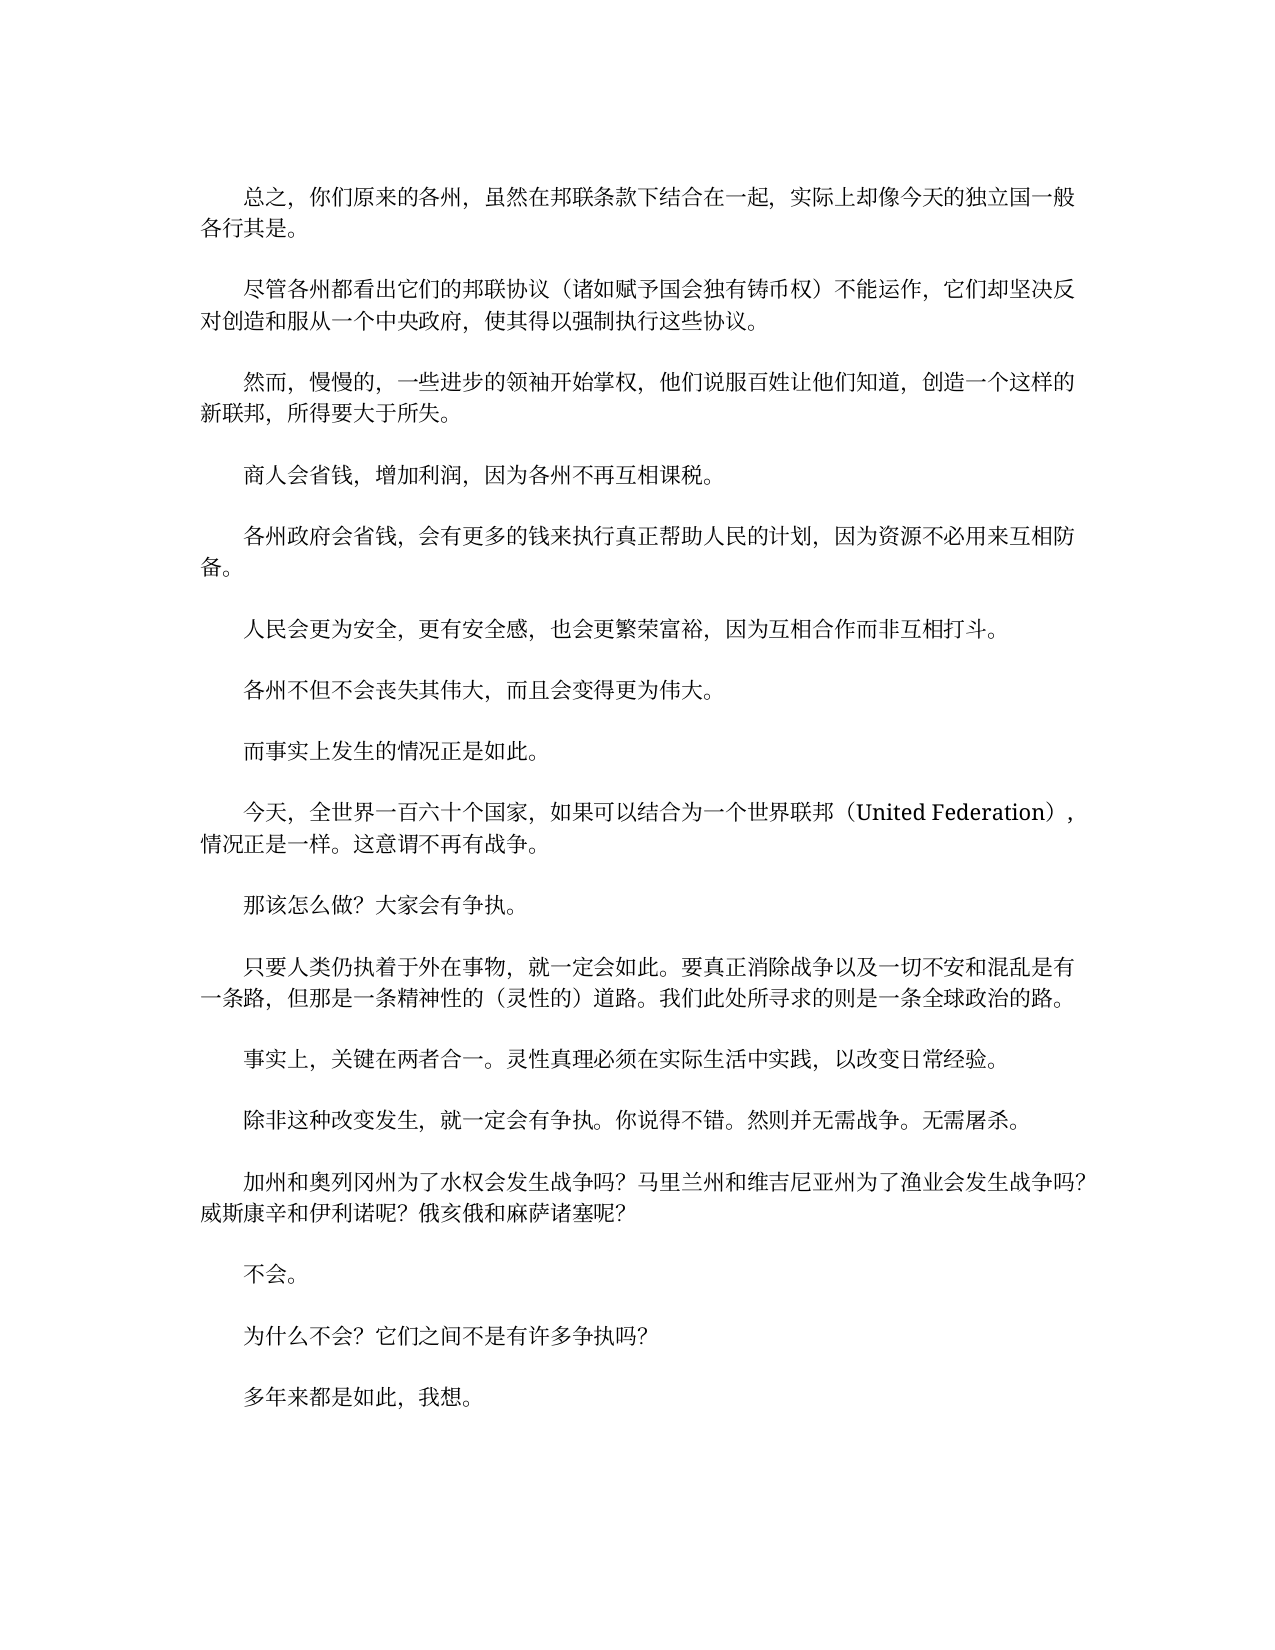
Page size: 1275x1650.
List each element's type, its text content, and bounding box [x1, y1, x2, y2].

text 只要人类仍执着于外在事物，就一定会如此。要真正消除战争以及一切不安和混乱是有一条路，但那是一条精神性的（灵性的）道路。我们此处所寻求的则是一条全球政治的路。 [200, 950, 1075, 1013]
text 总之，你们原来的各州，虽然在邦联条款下结合在一起，实际上却像今天的独立国一般各行其是。 [200, 180, 1075, 243]
text 各州不但不会丧失其伟大，而且会变得更为伟大。 [200, 673, 1075, 704]
text 为什么不会？它们之间不是有许多争执吗？ [200, 1319, 1075, 1350]
text 而事实上发生的情况正是如此。 [200, 734, 1075, 766]
text 事实上，关键在两者合一。灵性真理必须在实际生活中实践，以改变日常经验。 [200, 1042, 1075, 1074]
text 尽管各州都看出它们的邦联协议（诸如赋予国会独有铸币权）不能运作，它们却坚决反对创造和服从一个中央政府，使其得以强制执行这些协议。 [200, 272, 1075, 335]
text 除非这种改变发生，就一定会有争执。你说得不错。然则并无需战争。无需屠杀。 [200, 1104, 1075, 1135]
text 各州政府会省钱，会有更多的钱来执行真正帮助人民的计划，因为资源不必用来互相防备。 [200, 519, 1075, 582]
text 商人会省钱，增加利润，因为各州不再互相课税。 [200, 458, 1075, 489]
text 那该怎么做？大家会有争执。 [200, 888, 1075, 920]
text 然而，慢慢的，一些进步的领袖开始掌权，他们说服百姓让他们知道，创造一个这样的新联邦，所得要大于所失。 [200, 365, 1075, 428]
text 多年来都是如此，我想。 [200, 1380, 1075, 1412]
text 不会。 [200, 1258, 1075, 1289]
text 人民会更为安全，更有安全感，也会更繁荣富裕，因为互相合作而非互相打斗。 [200, 612, 1075, 643]
text 加州和奥列冈州为了水权会发生战争吗？马里兰州和维吉尼亚州为了渔业会发生战争吗？威斯康辛和伊利诺呢？俄亥俄和麻萨诸塞呢？ [200, 1165, 1075, 1228]
text 今天，全世界一百六十个国家，如果可以结合为一个世界联邦（United Federation）,情况正是一样。这意谓不再有战争。 [200, 796, 1075, 859]
